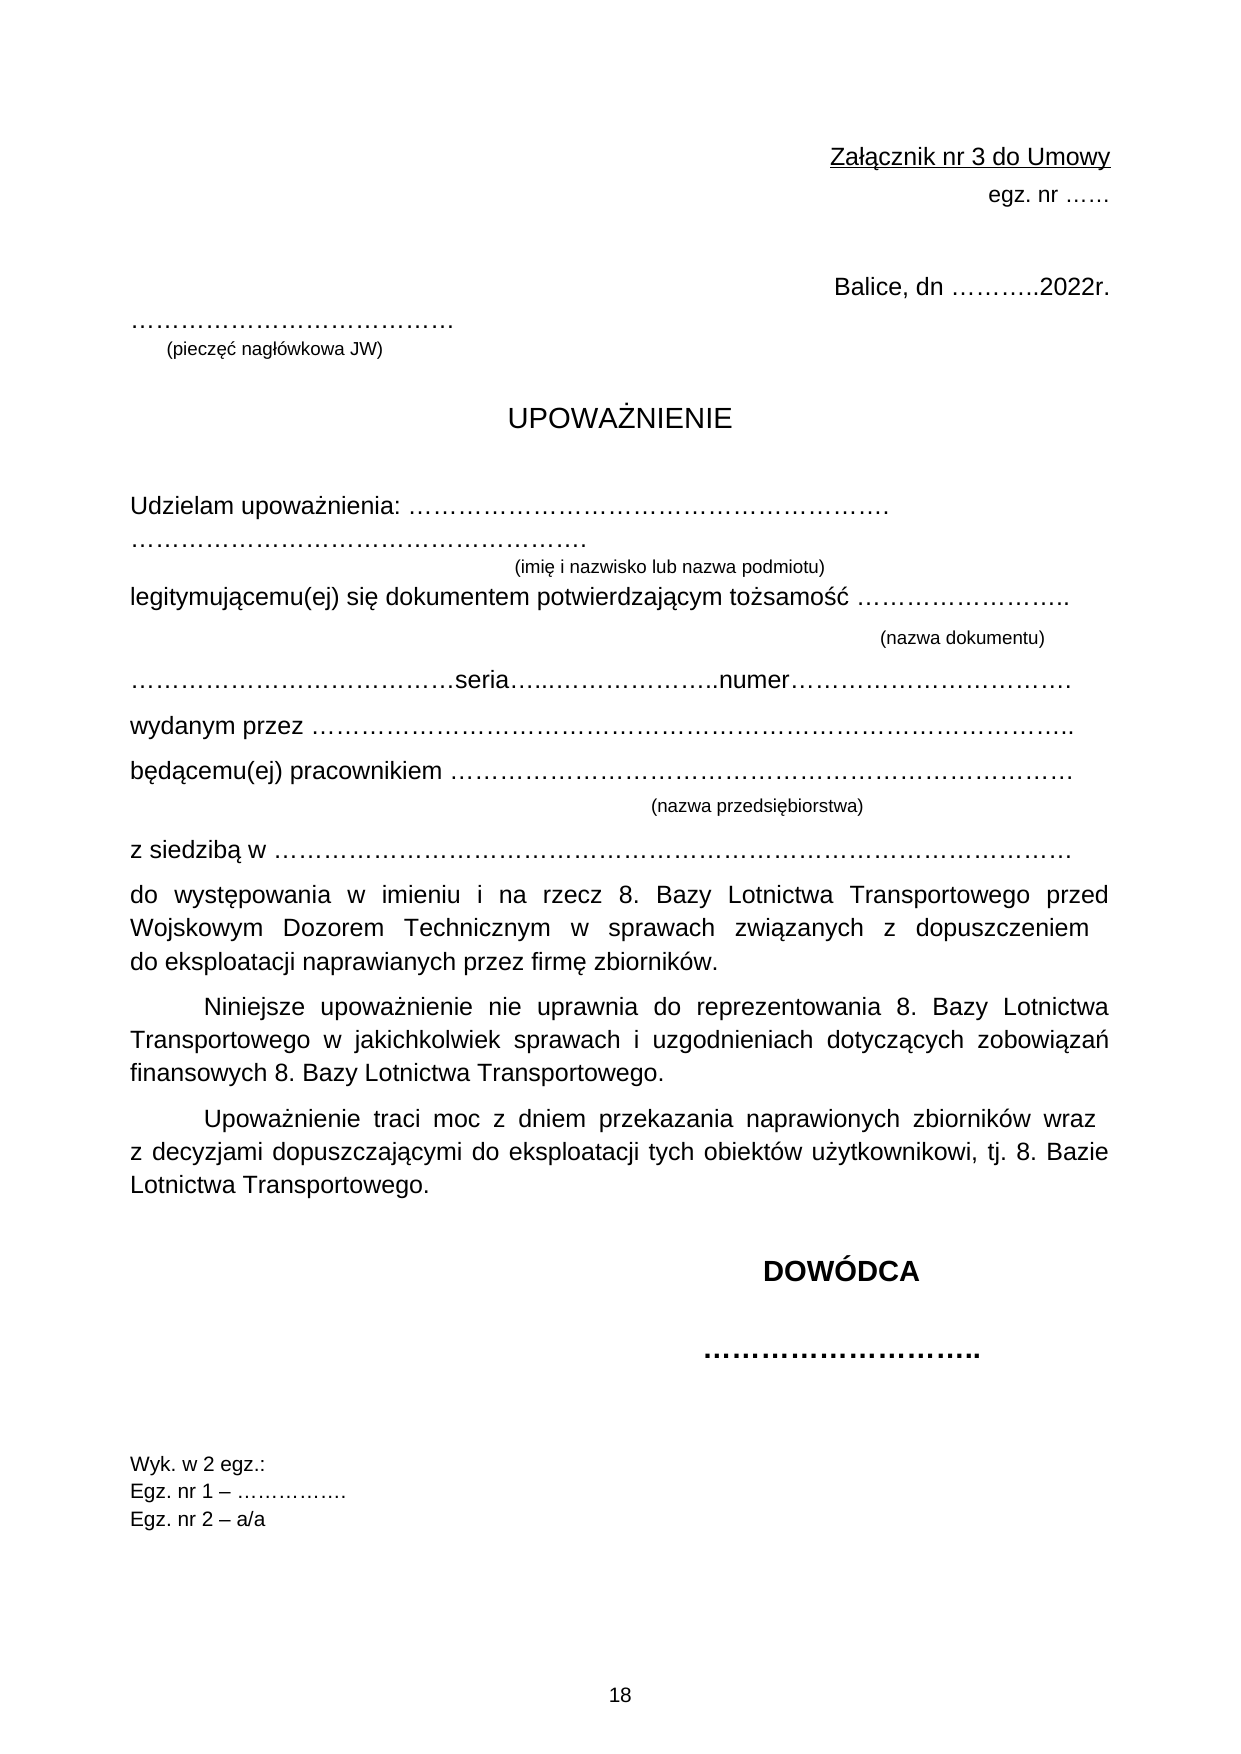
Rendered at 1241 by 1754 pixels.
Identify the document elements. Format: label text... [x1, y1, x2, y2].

text (pieczęć nagłówkowa JW) [130, 338, 1110, 359]
text DOWÓDCA [561, 1254, 1122, 1287]
text będącemu(ej) pracownikiem ………………………………………………………………… (nazwa przedsiębiorstwa) [130, 756, 1110, 818]
text Upoważnienie traci moc z dniem przekazania naprawionych zbiorników wraz z decyzjami dopuszczającymi do eksploatacji tych obiektów użytkownikowi, tj. 8. Bazie Lotnictwa Transportowego. [130, 1103, 1110, 1198]
text ……………………….. [561, 1331, 1122, 1364]
text do występowania w imieniu i na rzecz 8. Bazy Lotnictwa Transportowego przed Wojskowym Dozorem Technicznym w sprawach związanych z dopuszczeniem do eksploatacji naprawianych przez firmę zbiorników. [130, 880, 1110, 975]
text Niniejsze upoważnienie nie uprawnia do reprezentowania 8. Bazy Lotnictwa Transportowego w jakichkolwiek sprawach i uzgodnieniach dotyczących zobowiązań finansowych 8. Bazy Lotnictwa Transportowego. [130, 992, 1110, 1087]
text Balice, dn ………..2022r. [130, 272, 1110, 300]
text Egz. nr 1 – ……………. [130, 1479, 1110, 1503]
text …………………………………seria…...………………..numer……………………………. [130, 665, 1110, 694]
text z siedzibą w …………………………………………………………………………………… [130, 835, 1110, 864]
text egz. nr …… [130, 181, 1110, 207]
text Egz. nr 2 – a/a [130, 1507, 1110, 1531]
text wydanym przez ……………………………………………………………………………….. [130, 711, 1110, 739]
text UPOWAŻNIENIE [130, 401, 1110, 434]
text (nazwa dokumentu) [130, 627, 1110, 648]
text Udzielam upoważnienia: ………………………………………………….………………………………………………. (imię i nazwisko lub nazwa podmiotu) legitymującemu(ej) się dokumentem potwierdzającym tożsamość …………………….. [130, 491, 1110, 610]
text Wyk. w 2 egz.: [130, 1452, 1110, 1476]
text ………………………………… [130, 305, 1110, 333]
text Załącznik nr 3 do Umowy [130, 142, 1110, 171]
